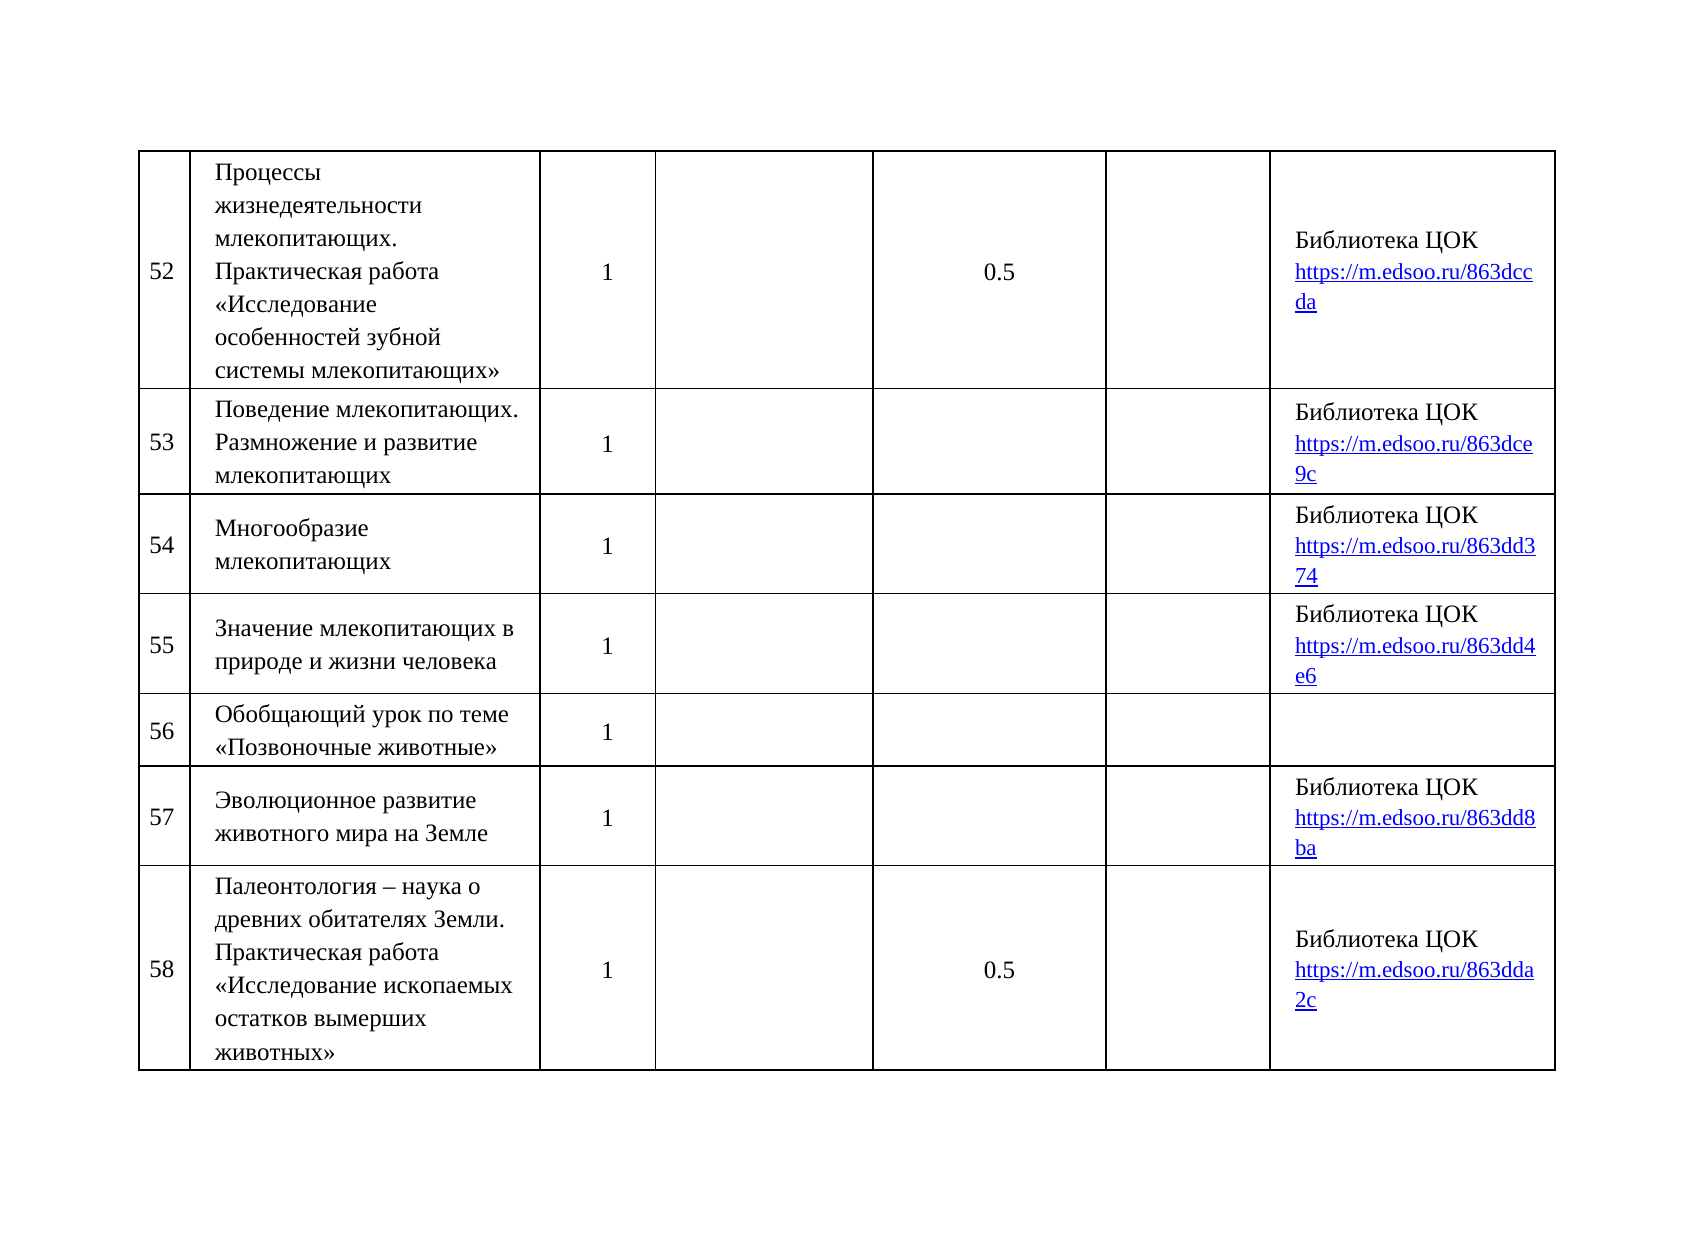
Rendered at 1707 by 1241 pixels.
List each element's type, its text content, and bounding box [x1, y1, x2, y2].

table_cell [656, 152, 872, 387]
table_cell 58 [140, 866, 189, 1069]
table_cell 57 [140, 767, 189, 865]
table_cell 1 [541, 767, 655, 865]
table_cell [1107, 594, 1269, 692]
table_cell [656, 495, 872, 593]
table_cell Библиотека ЦОК https://m.edsoo.ru/863dccda [1271, 152, 1554, 387]
table_cell [874, 694, 1105, 765]
table_cell [1107, 767, 1269, 865]
table_cell 1 [541, 866, 655, 1069]
table_cell 53 [140, 389, 189, 493]
table_cell [874, 767, 1105, 865]
table_cell [1107, 866, 1269, 1069]
table_cell [656, 694, 872, 765]
table_cell Многообразие млекопитающих [191, 495, 539, 593]
table_cell Поведение млекопитающих. Размножение и развитие млекопитающих [191, 389, 539, 493]
table_cell 1 [541, 594, 655, 692]
table_cell Палеонтология – наука о древних обитателях Земли. Практическая работа «Исследование ископаемых остатков вымерших животных» [191, 866, 539, 1069]
table_cell 56 [140, 694, 189, 765]
table_cell [656, 389, 872, 493]
table_cell [874, 389, 1105, 493]
table_cell 1 [541, 694, 655, 765]
table_cell 1 [541, 152, 655, 387]
table_cell [656, 767, 872, 865]
table_cell [874, 495, 1105, 593]
table_cell Процессы жизнедеятельности млекопитающих. Практическая работа «Исследование особенностей зубной системы млекопитающих» [191, 152, 539, 387]
table_cell Библиотека ЦОК https://m.edsoo.ru/863dd8ba [1271, 767, 1554, 865]
table_cell 1 [541, 389, 655, 493]
table_cell 0.5 [874, 866, 1105, 1069]
table_cell Значение млекопитающих в природе и жизни человека [191, 594, 539, 692]
table_cell [1107, 389, 1269, 493]
table_cell 1 [541, 495, 655, 593]
table_cell [656, 866, 872, 1069]
table_cell Эволюционное развитие животного мира на Земле [191, 767, 539, 865]
table_cell [1271, 694, 1554, 765]
table_cell 0.5 [874, 152, 1105, 387]
table_cell [874, 594, 1105, 692]
table_cell [656, 594, 872, 692]
table_cell Библиотека ЦОК https://m.edsoo.ru/863dda2c [1271, 866, 1554, 1069]
table_cell [1107, 495, 1269, 593]
table_cell [1107, 152, 1269, 387]
table_cell [1107, 694, 1269, 765]
table_cell 54 [140, 495, 189, 593]
table_cell Библиотека ЦОК https://m.edsoo.ru/863dd4e6 [1271, 594, 1554, 692]
table_cell Библиотека ЦОК https://m.edsoo.ru/863dd374 [1271, 495, 1554, 593]
table_cell 55 [140, 594, 189, 692]
table_cell 52 [140, 152, 189, 387]
table_cell Библиотека ЦОК https://m.edsoo.ru/863dce9c [1271, 389, 1554, 493]
table_cell Обобщающий урок по теме «Позвоночные животные» [191, 694, 539, 765]
